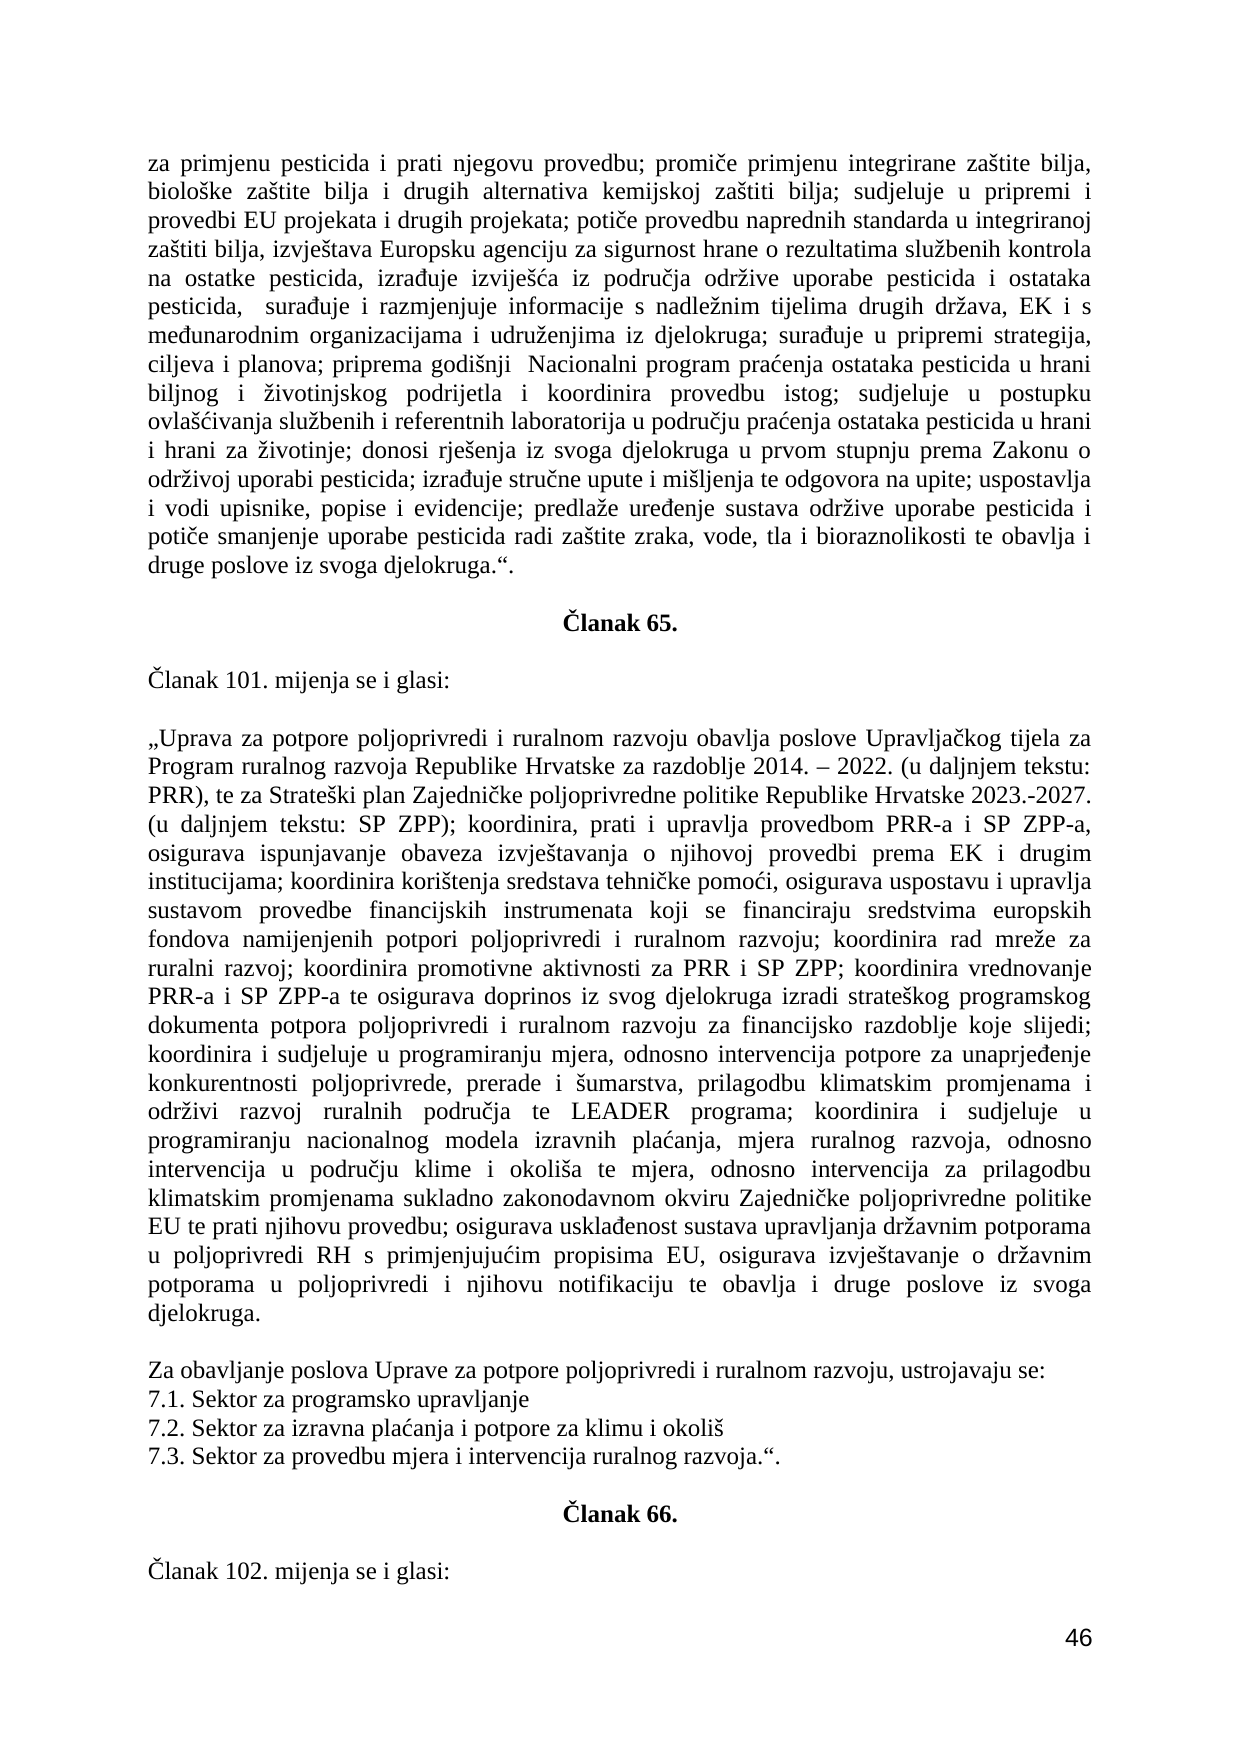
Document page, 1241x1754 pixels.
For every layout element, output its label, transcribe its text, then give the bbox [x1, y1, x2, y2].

text Članak 102. mijenja se i glasi: [148, 1556, 1092, 1585]
text Za obavljanje poslova Uprave za potpore poljoprivredi i ruralnom razvoju, ustrojavaju se: [148, 1355, 1092, 1384]
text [148, 148, 1092, 579]
text Članak 65. [148, 608, 1092, 636]
text 7.1. Sektor za programsko upravljanje [148, 1384, 1092, 1413]
text Članak 101. mijenja se i glasi: [148, 665, 1092, 694]
text „Uprava za potpore poljoprivredi i ruralnom razvoju obavlja poslove Upravljačkog tijela za Program ruralnog razvoja Republike Hrvatske za razdoblje 2014. – 2022. (u daljnjem tekstu: PRR), te za Strateški plan Zajedničke poljoprivredne politike Republike Hrvatske 2023.-2027. (u daljnjem tekstu: SP ZPP); koordinira, prati i upravlja provedbom PRR-a i SP ZPP-a, osigurava ispunjavanje obaveza izvještavanja o njihovoj provedbi prema EK i drugim institucijama; koordinira korištenja sredstava tehničke pomoći, osigurava uspostavu i upravlja sustavom provedbe financijskih instrumenata koji se financiraju sredstvima europskih fondova namijenjenih potpori poljoprivredi i ruralnom razvoju; koordinira rad mreže za ruralni razvoj; koordinira promotivne aktivnosti za PRR i SP ZPP; koordinira vrednovanje PRR-a i SP ZPP-a te osigurava doprinos iz svog djelokruga izradi strateškog programskog dokumenta potpora poljoprivredi i ruralnom razvoju za financijsko razdoblje koje slijedi; koordinira i sudjeluje u programiranju mjera, odnosno intervencija potpore za unaprjeđenje konkurentnosti poljoprivrede, prerade i šumarstva, prilagodbu klimatskim promjenama i održivi razvoj ruralnih područja te LEADER programa; koordinira i sudjeluje u programiranju nacionalnog modela izravnih plaćanja, mjera ruralnog razvoja, odnosno intervencija u području klime i okoliša te mjera, odnosno intervencija za prilagodbu klimatskim promjenama sukladno zakonodavnom okviru Zajedničke poljoprivredne politike EU te prati njihovu provedbu; osigurava usklađenost sustava upravljanja državnim potporama u poljoprivredi RH s primjenjujućim propisima EU, osigurava izvještavanje o državnim potporama u poljoprivredi i njihovu notifikaciju te obavlja i druge poslove iz svoga djelokruga. [148, 723, 1092, 1326]
text 7.3. Sektor za provedbu mjera i intervencija ruralnog razvoja.“. [148, 1441, 1092, 1470]
text 7.2. Sektor za izravna plaćanja i potpore za klimu i okoliš [148, 1413, 1092, 1441]
text Članak 66. [148, 1499, 1092, 1528]
